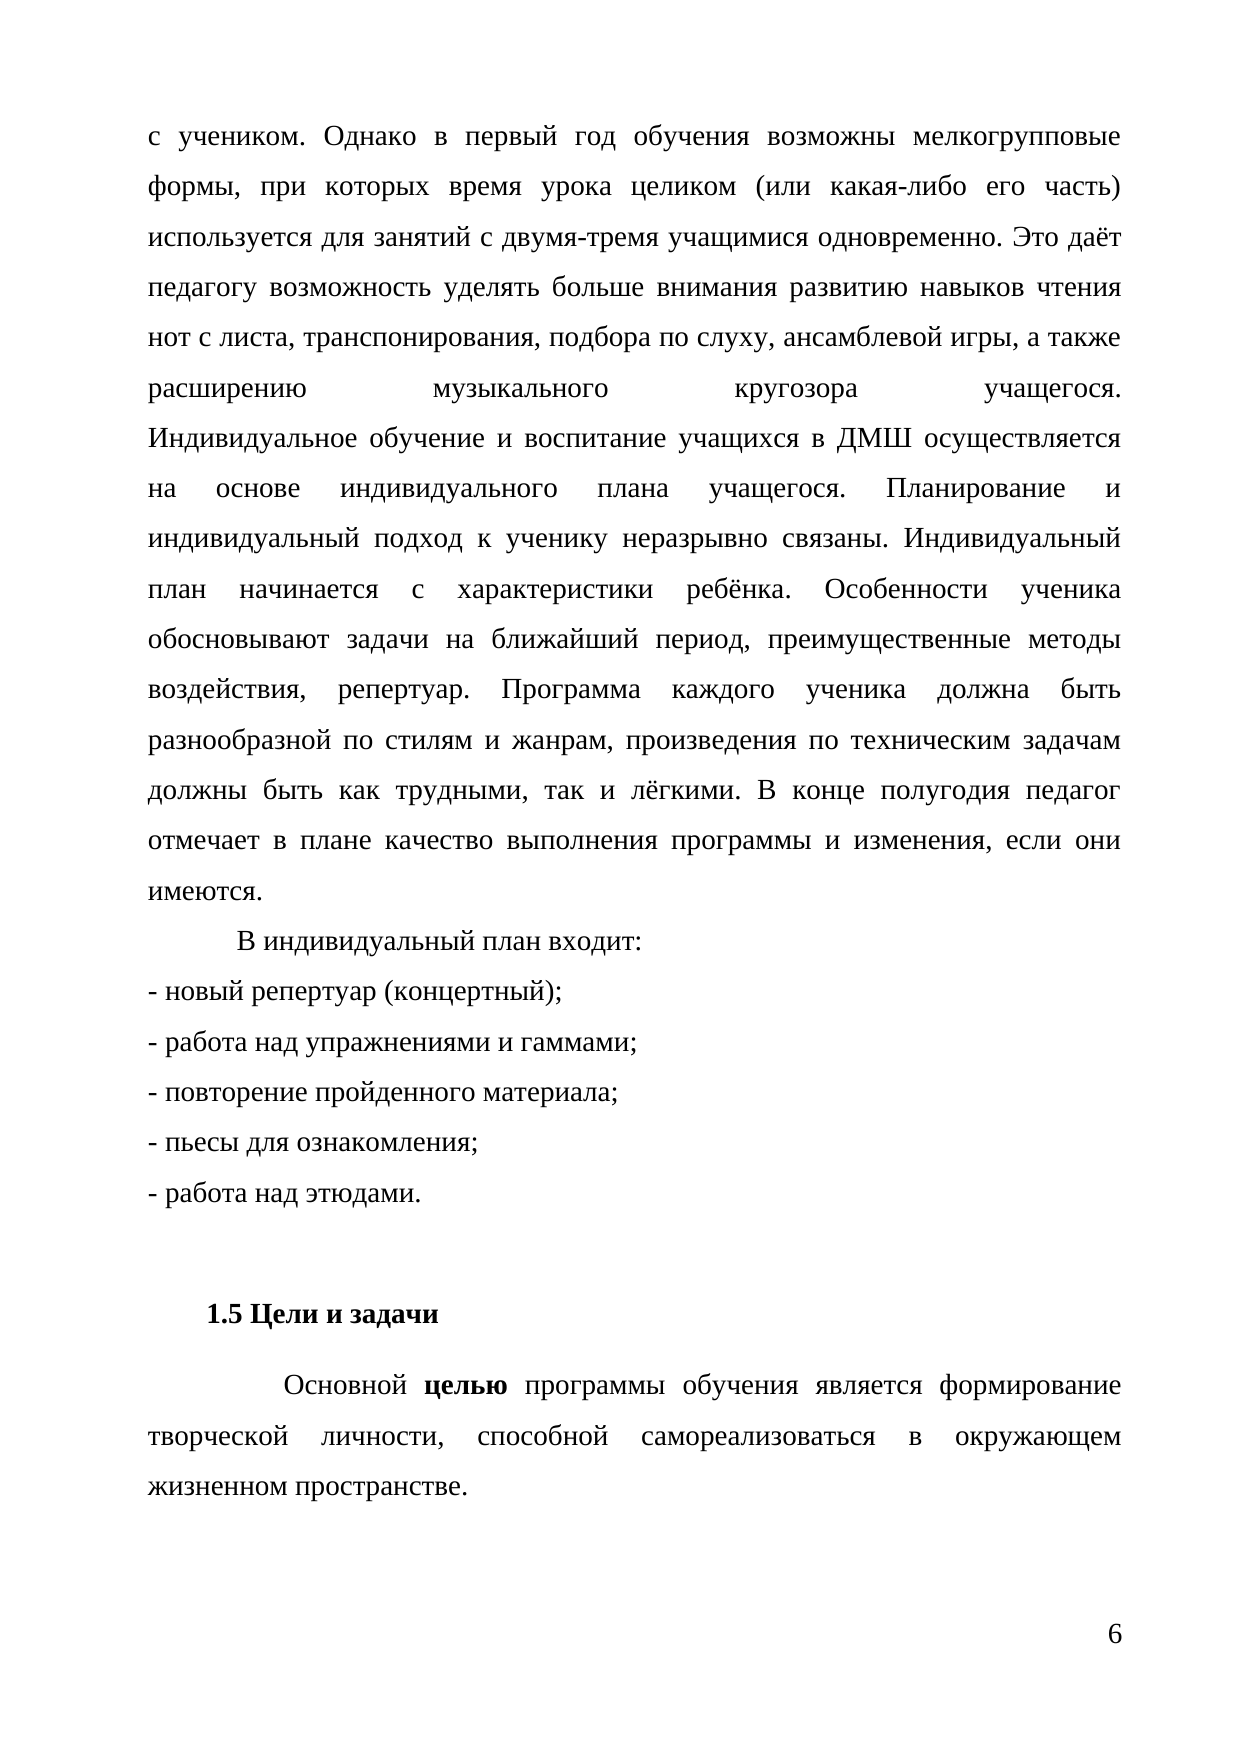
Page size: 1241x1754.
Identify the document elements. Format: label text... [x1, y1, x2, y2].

text В индивидуальный план входит: [148, 923, 1122, 957]
list работа над этюдами. [148, 1175, 1122, 1208]
list новый репертуар (концертный); [148, 973, 1122, 1007]
text Основной целью программы обучения является формирование творческой личности, способной самореализоваться в окружающем жизненном пространстве. [148, 1367, 1122, 1501]
list работа над упражнениями и гаммами; [148, 1024, 1122, 1057]
list пьесы для ознакомления; [148, 1124, 1122, 1158]
list повторение пройденного материала; [148, 1074, 1122, 1108]
text 1.5 Цели и задачи [148, 1296, 1122, 1330]
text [148, 118, 1122, 906]
